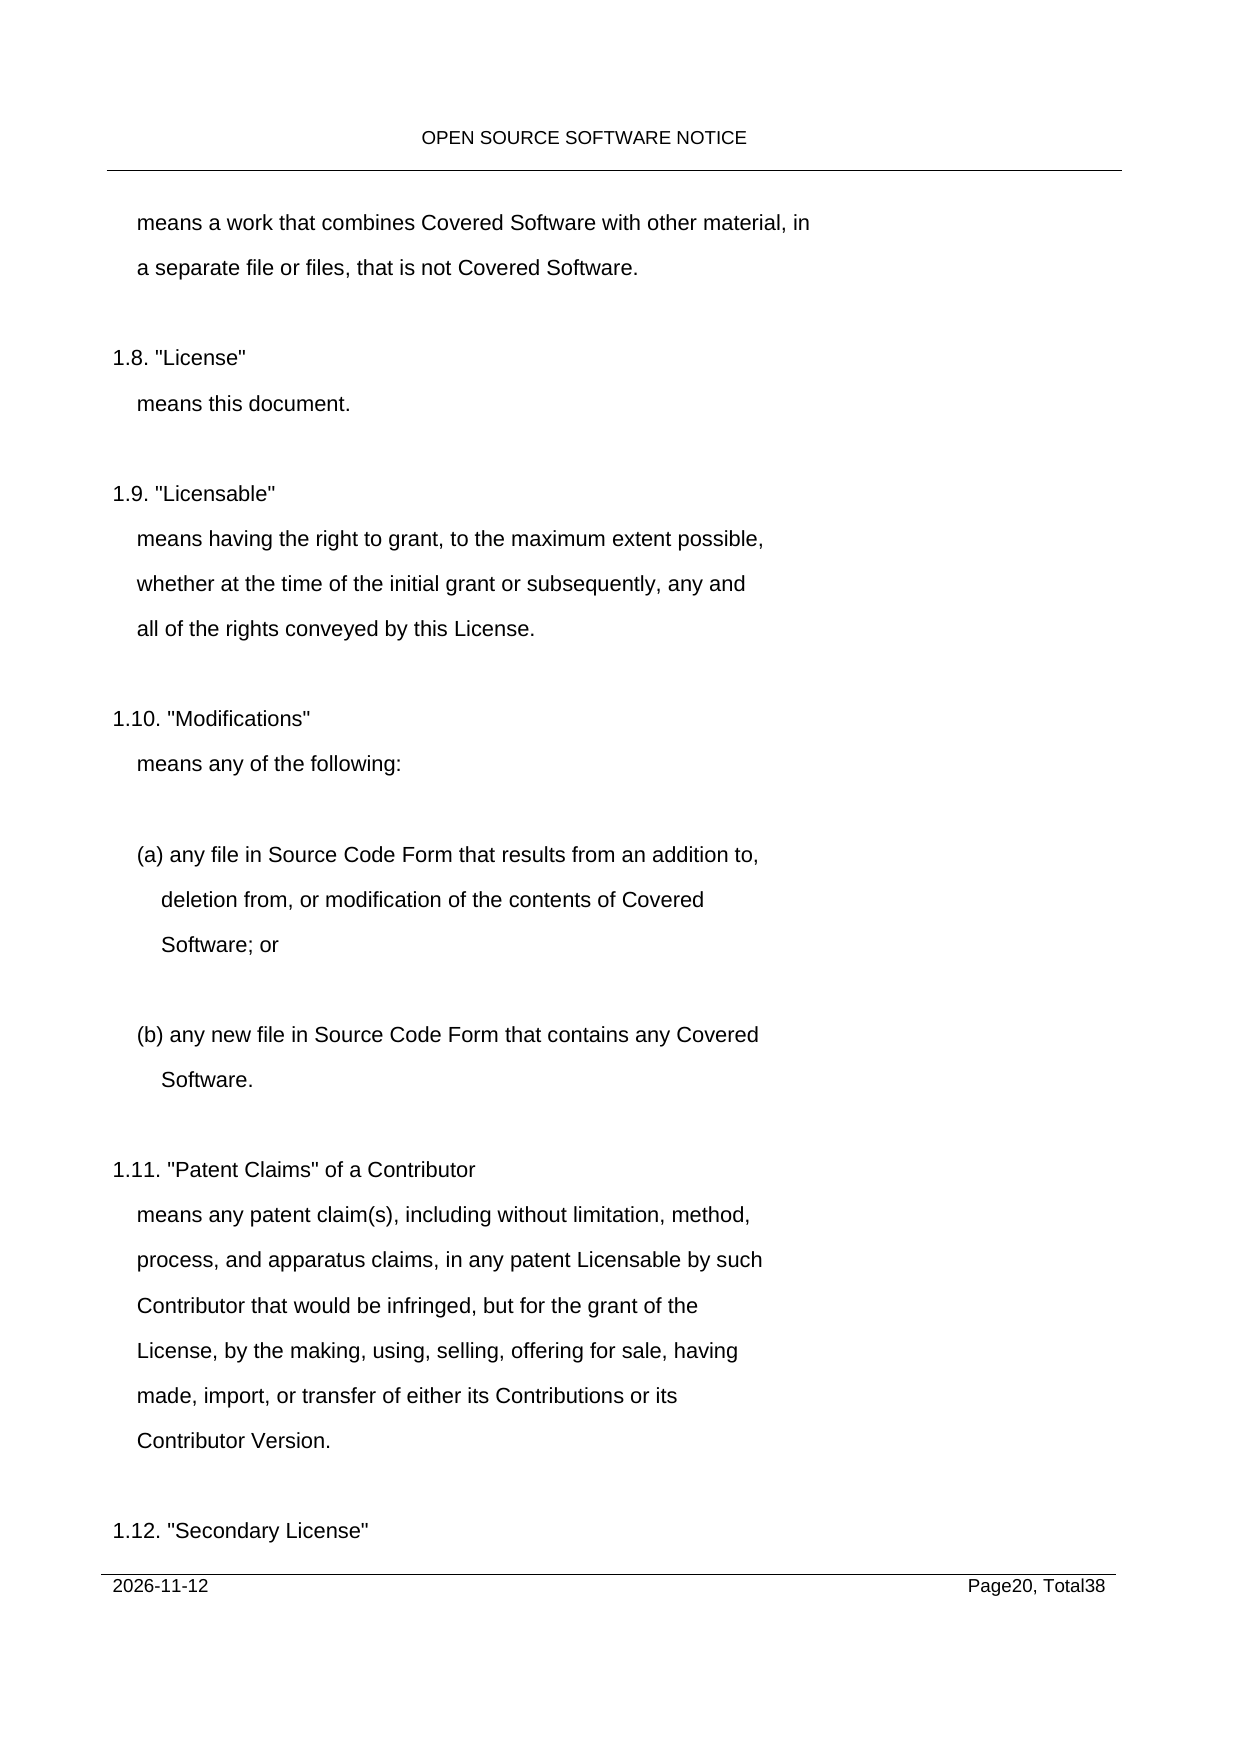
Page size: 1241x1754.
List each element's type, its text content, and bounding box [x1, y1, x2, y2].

text Software; or [112, 928, 1128, 961]
text 1.9. "Licensable" [112, 477, 1128, 509]
text all of the rights conveyed by this License. [112, 612, 1128, 645]
text 1.10. "Modifications" [112, 702, 1128, 735]
text process, and apparatus claims, in any patent Licensable by such [112, 1244, 1128, 1276]
text made, import, or transfer of either its Contributions or its [112, 1379, 1128, 1412]
text License, by the making, using, selling, offering for sale, having [112, 1334, 1128, 1366]
text 1.8. "License" [112, 342, 1128, 374]
text Contributor Version. [112, 1424, 1128, 1457]
text means this document. [112, 387, 1128, 419]
text a separate file or files, that is not Covered Software. [112, 251, 1128, 284]
text (b) any new file in Source Code Form that contains any Covered [112, 1018, 1128, 1051]
text means a work that combines Covered Software with other material, in [112, 206, 1128, 239]
text Contributor that would be infringed, but for the grant of the [112, 1289, 1128, 1321]
text whether at the time of the initial grant or subsequently, any and [112, 567, 1128, 600]
text means any patent claim(s), including without limitation, method, [112, 1199, 1128, 1231]
text deletion from, or modification of the contents of Covered [112, 883, 1128, 915]
text 1.11. "Patent Claims" of a Contributor [112, 1153, 1128, 1186]
text means any of the following: [112, 748, 1128, 780]
text Software. [112, 1063, 1128, 1096]
text (a) any file in Source Code Form that results from an addition to, [112, 838, 1128, 870]
text means having the right to grant, to the maximum extent possible, [112, 522, 1128, 554]
text 1.12. "Secondary License" [112, 1514, 1128, 1547]
